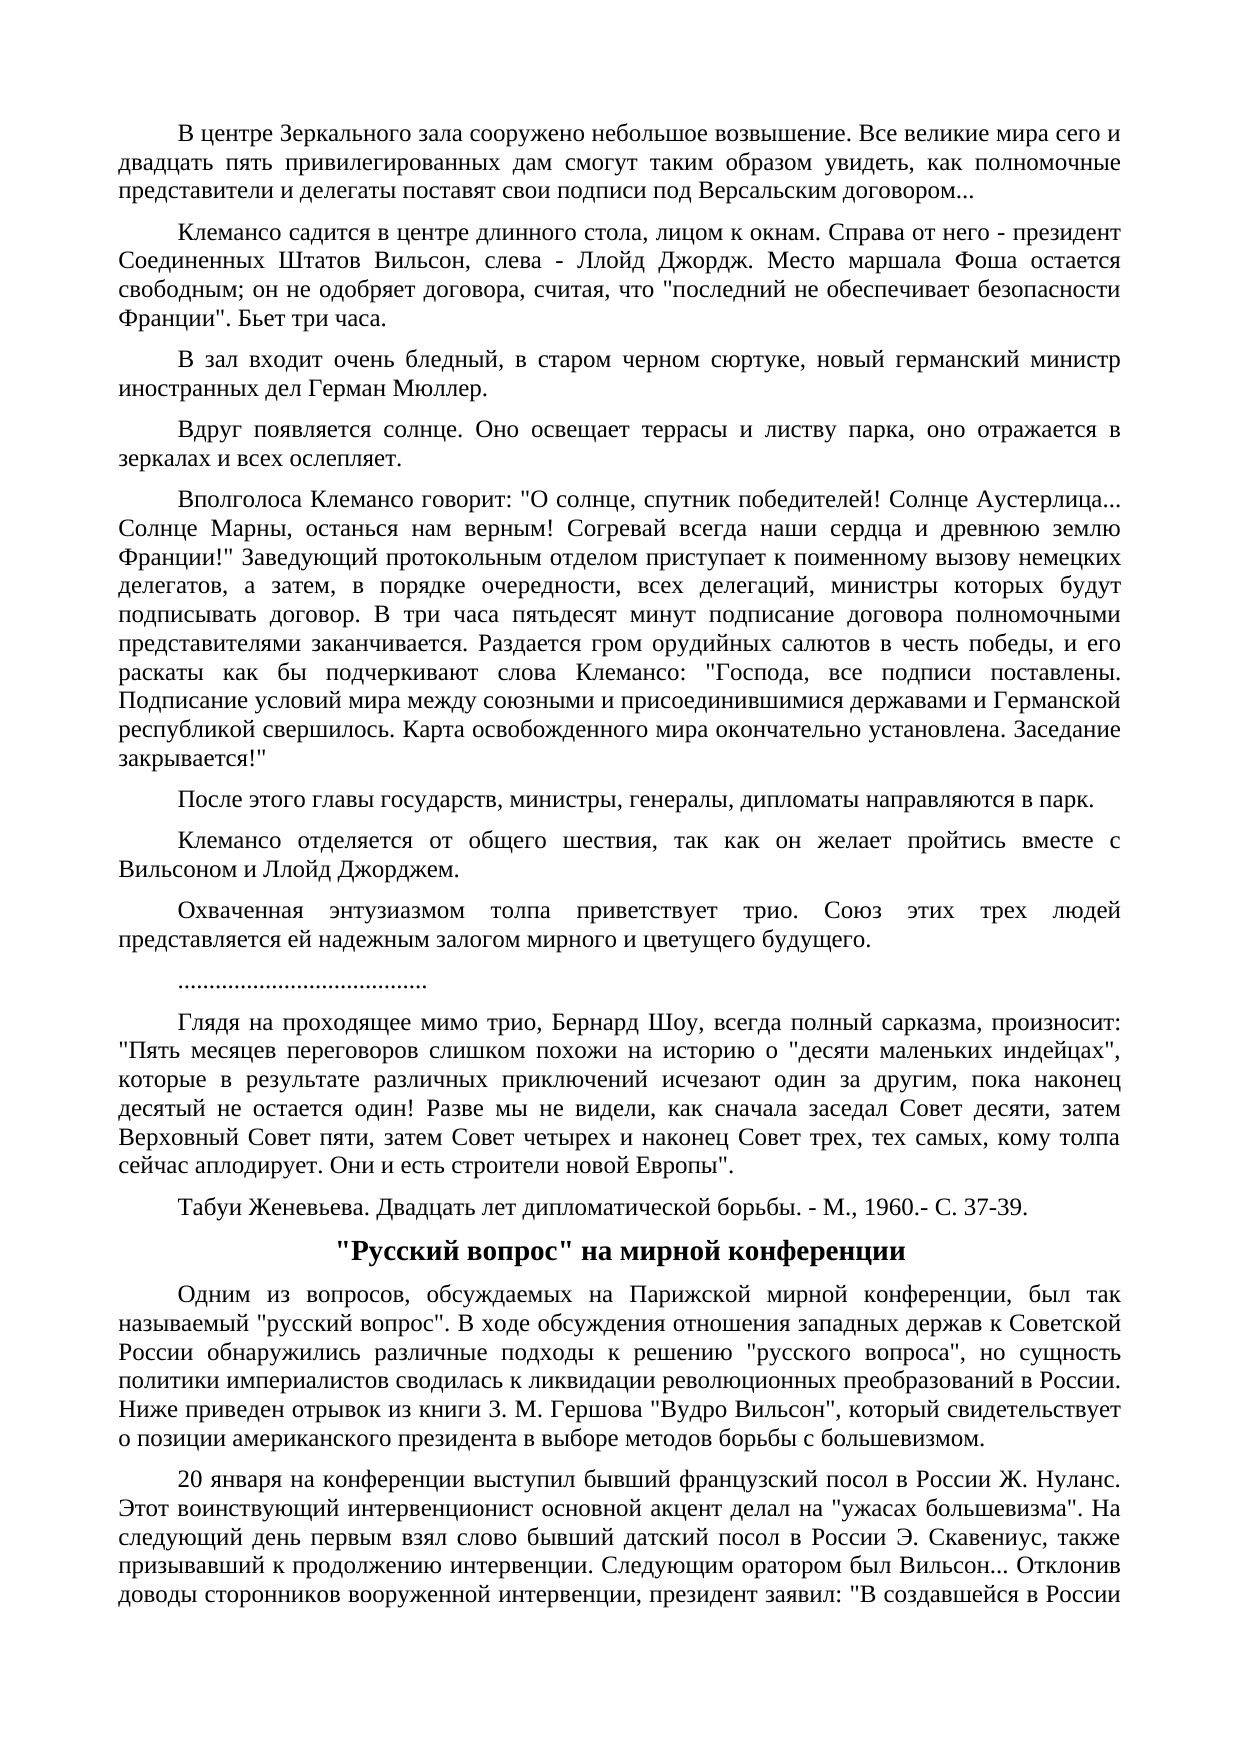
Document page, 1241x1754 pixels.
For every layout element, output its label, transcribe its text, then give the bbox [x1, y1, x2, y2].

text Вполголоса Клемансо говорит: "О солнце, спутник победителей! Солнце Аустерлица... Солнце Марны, останься нам верным! Согревай всегда наши сердца и древнюю землю Франции!" Заведующий протокольным отделом приступает к поименному вызову немецких делегатов, а затем, в порядке очередности, всех делегаций, министры которых будут подписывать договор. В три часа пятьдесят минут подписание договора полномочными представителями заканчивается. Раздается гром орудийных салютов в честь победы, и его раскаты как бы подчеркивают слова Клемансо: "Господа, все подписи поставлены. Подписание условий мира между союзными и присоединившимися державами и Германской республикой свершилось. Карта освобожденного мира окончательно установлена. Заседание закрывается!" [118, 484, 1122, 772]
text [118, 1464, 1122, 1608]
text После этого главы государств, министры, генералы, дипломаты направляются в парк. [118, 784, 1122, 813]
text Клемансо садится в центре длинного стола, лицом к окнам. Справа от него - президент Соединенных Штатов Вильсон, слева - Ллойд Джордж. Место маршала Фоша остается свободным; он не одобряет договора, считая, что "последний не обеспечивает безопасности Франции". Бьет три часа. [118, 217, 1122, 332]
text В центре Зеркального зала сооружено небольшое возвышение. Все великие мира сего и двадцать пять привилегированных дам смогут таким образом увидеть, как полномочные представители и делегаты поставят свои подписи под Версальским договором... [118, 118, 1122, 204]
text Клемансо отделяется от общего шествия, так как он желает пройтись вместе с Вильсоном и Ллойд Джорджем. [118, 826, 1122, 883]
text Глядя на проходящее мимо трио, Бернард Шоу, всегда полный сарказма, произносит: "Пять месяцев переговоров слишком похожи на историю о "десяти маленьких индейцах", которые в результате различных приключений исчезают один за другим, пока наконец десятый не остается один! Разве мы не видели, как сначала заседал Совет десяти, затем Верховный Совет пяти, затем Совет четырех и наконец Совет трех, тех самых, кому толпа сейчас аплодирует. Они и есть строители новой Европы". [118, 1007, 1122, 1179]
text "Русский вопрос" на мирной конференции [118, 1233, 1122, 1267]
text Охваченная энтузиазмом толпа приветствует трио. Союз этих трех людей представляется ей надежным залогом мирного и цветущего будущего. [118, 896, 1122, 953]
text Одним из вопросов, обсуждаемых на Парижской мирной конференции, был так называемый "русский вопрос". В ходе обсуждения отношения западных держав к Советской России обнаружились различные подходы к решению "русского вопроса", но сущность политики империалистов сводилась к ликвидации революционных преобразований в России. Ниже приведен отрывок из книги 3. М. Гершова "Вудро Вильсон", который свидетельствует о позиции американского президента в выборе методов борьбы с большевизмом. [118, 1279, 1122, 1452]
text Вдруг появляется солнце. Оно освещает террасы и листву парка, оно отражается в зеркалах и всех ослепляет. [118, 414, 1122, 472]
text Табуи Женевьева. Двадцать лет дипломатической борьбы. - М., 1960.- С. 37-39. [118, 1192, 1122, 1221]
text В зал входит очень бледный, в старом черном сюртуке, новый германский министр иностранных дел Герман Мюллер. [118, 344, 1122, 402]
text ........................................ [118, 966, 1122, 994]
